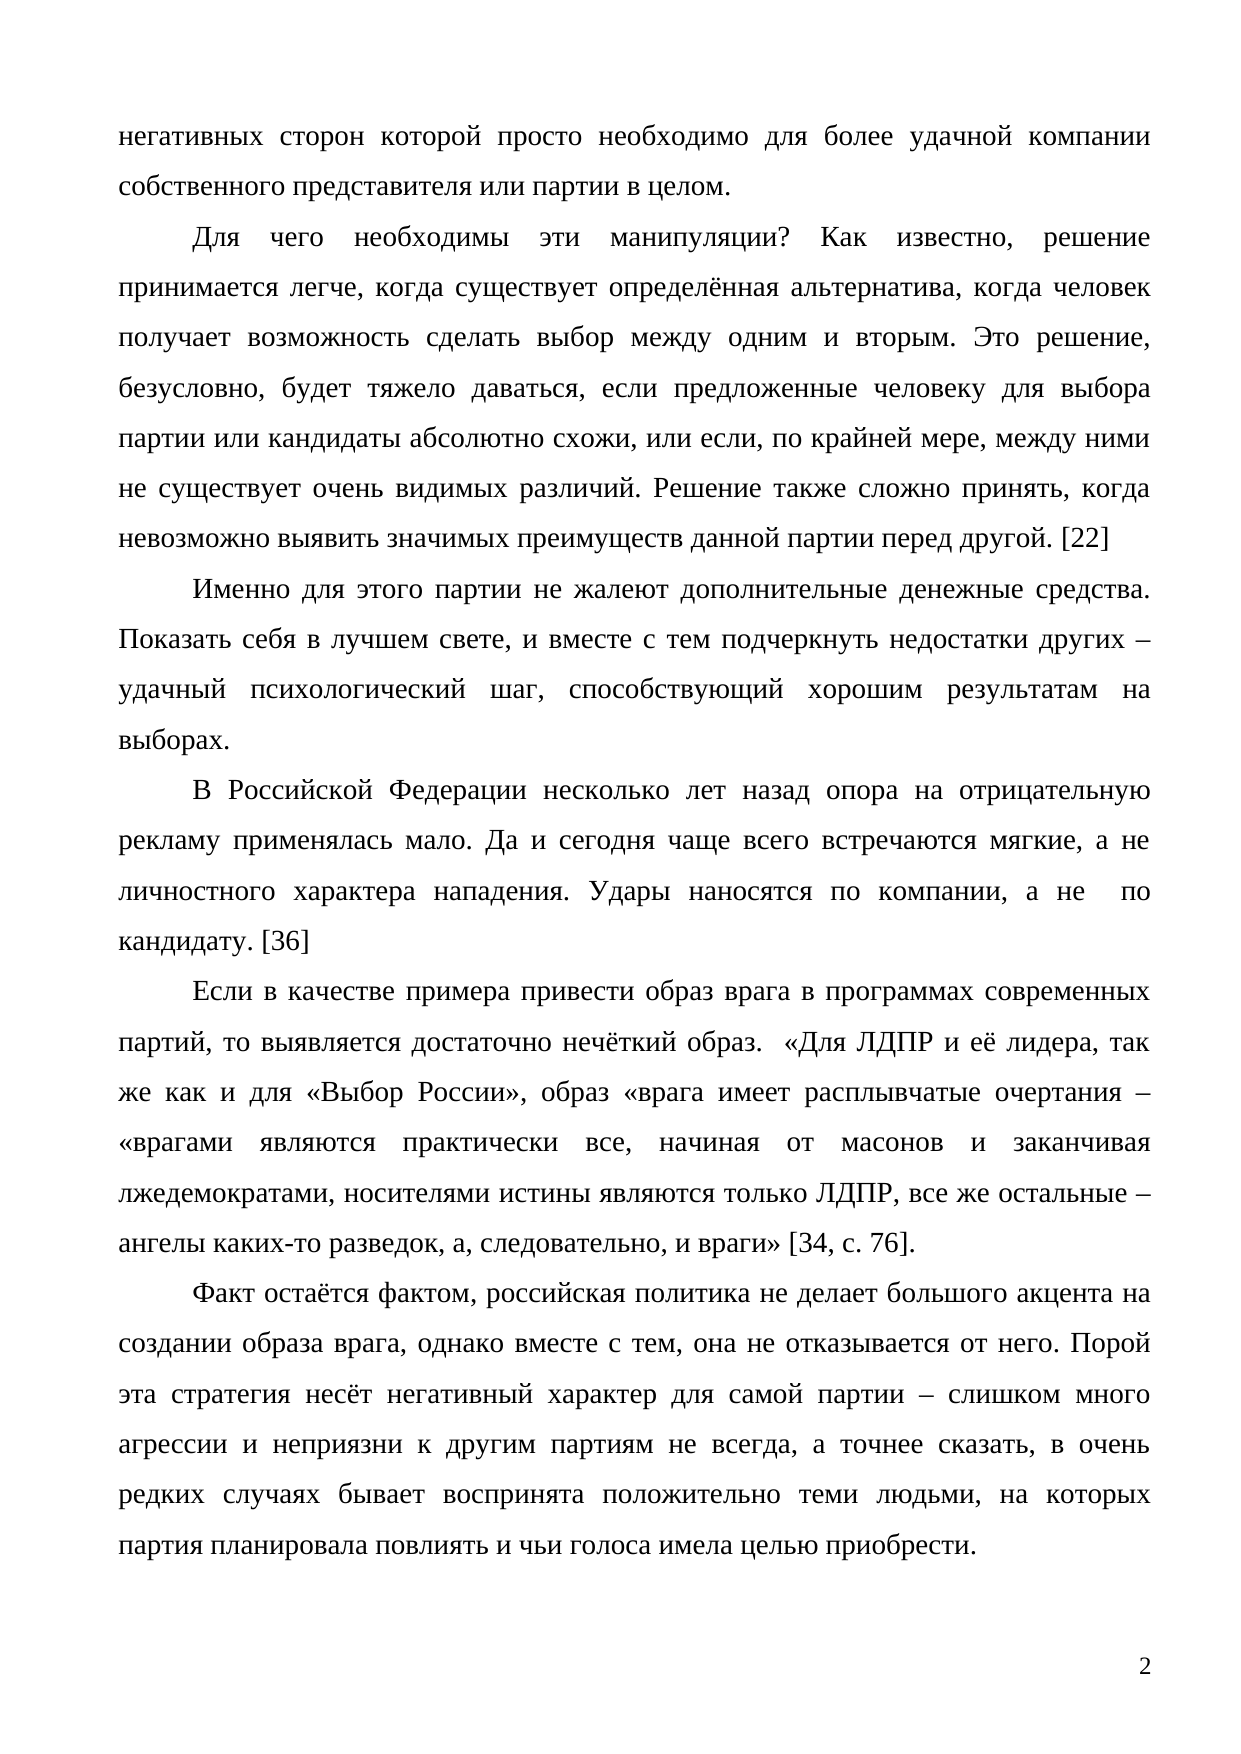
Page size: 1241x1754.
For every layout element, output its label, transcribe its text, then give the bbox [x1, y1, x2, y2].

text Факт остаётся фактом, российская политика не делает большого акцента на создании образа врага, однако вместе с тем, она не отказывается от него. Порой эта стратегия несёт негативный характер для самой партии – слишком много агрессии и неприязни к другим партиям не всегда, а точнее сказать, в очень редких случаях бывает воспринята положительно теми людьми, на которых партия планировала повлиять и чьи голоса имела целью приобрести. [118, 1275, 1152, 1560]
text Если в качестве примера привести образ врага в программах современных партий, то выявляется достаточно нечёткий образ. «Для ЛДПР и её лидера, так же как и для «Выбор России», образ «врага имеет расплывчатые очертания – «врагами являются практически все, начиная от масонов и заканчивая лжедемократами, носителями истины являются только ЛДПР, все же остальные – ангелы каких-то разведок, а, следовательно, и враги» [34, с. 76]. [118, 973, 1152, 1258]
text Для чего необходимы эти манипуляции? Как известно, решение принимается легче, когда существует определённая альтернатива, когда человек получает возможность сделать выбор между одним и вторым. Это решение, безусловно, будет тяжело даваться, если предложенные человеку для выбора партии или кандидаты абсолютно схожи, или если, по крайней мере, между ними не существует очень видимых различий. Решение также сложно принять, когда невозможно выявить значимых преимуществ данной партии перед другой. [22] [118, 219, 1152, 554]
text Именно для этого партии не жалеют дополнительные денежные средства. Показать себя в лучшем свете, и вместе с тем подчеркнуть недостатки других – удачный психологический шаг, способствующий хорошим результатам на выборах. [118, 571, 1152, 755]
text В Российской Федерации несколько лет назад опора на отрицательную рекламу применялась мало. Да и сегодня чаще всего встречаются мягкие, а не личностного характера нападения. Удары наносятся по компании, а не по кандидату. [36] [118, 772, 1152, 957]
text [118, 118, 1152, 202]
